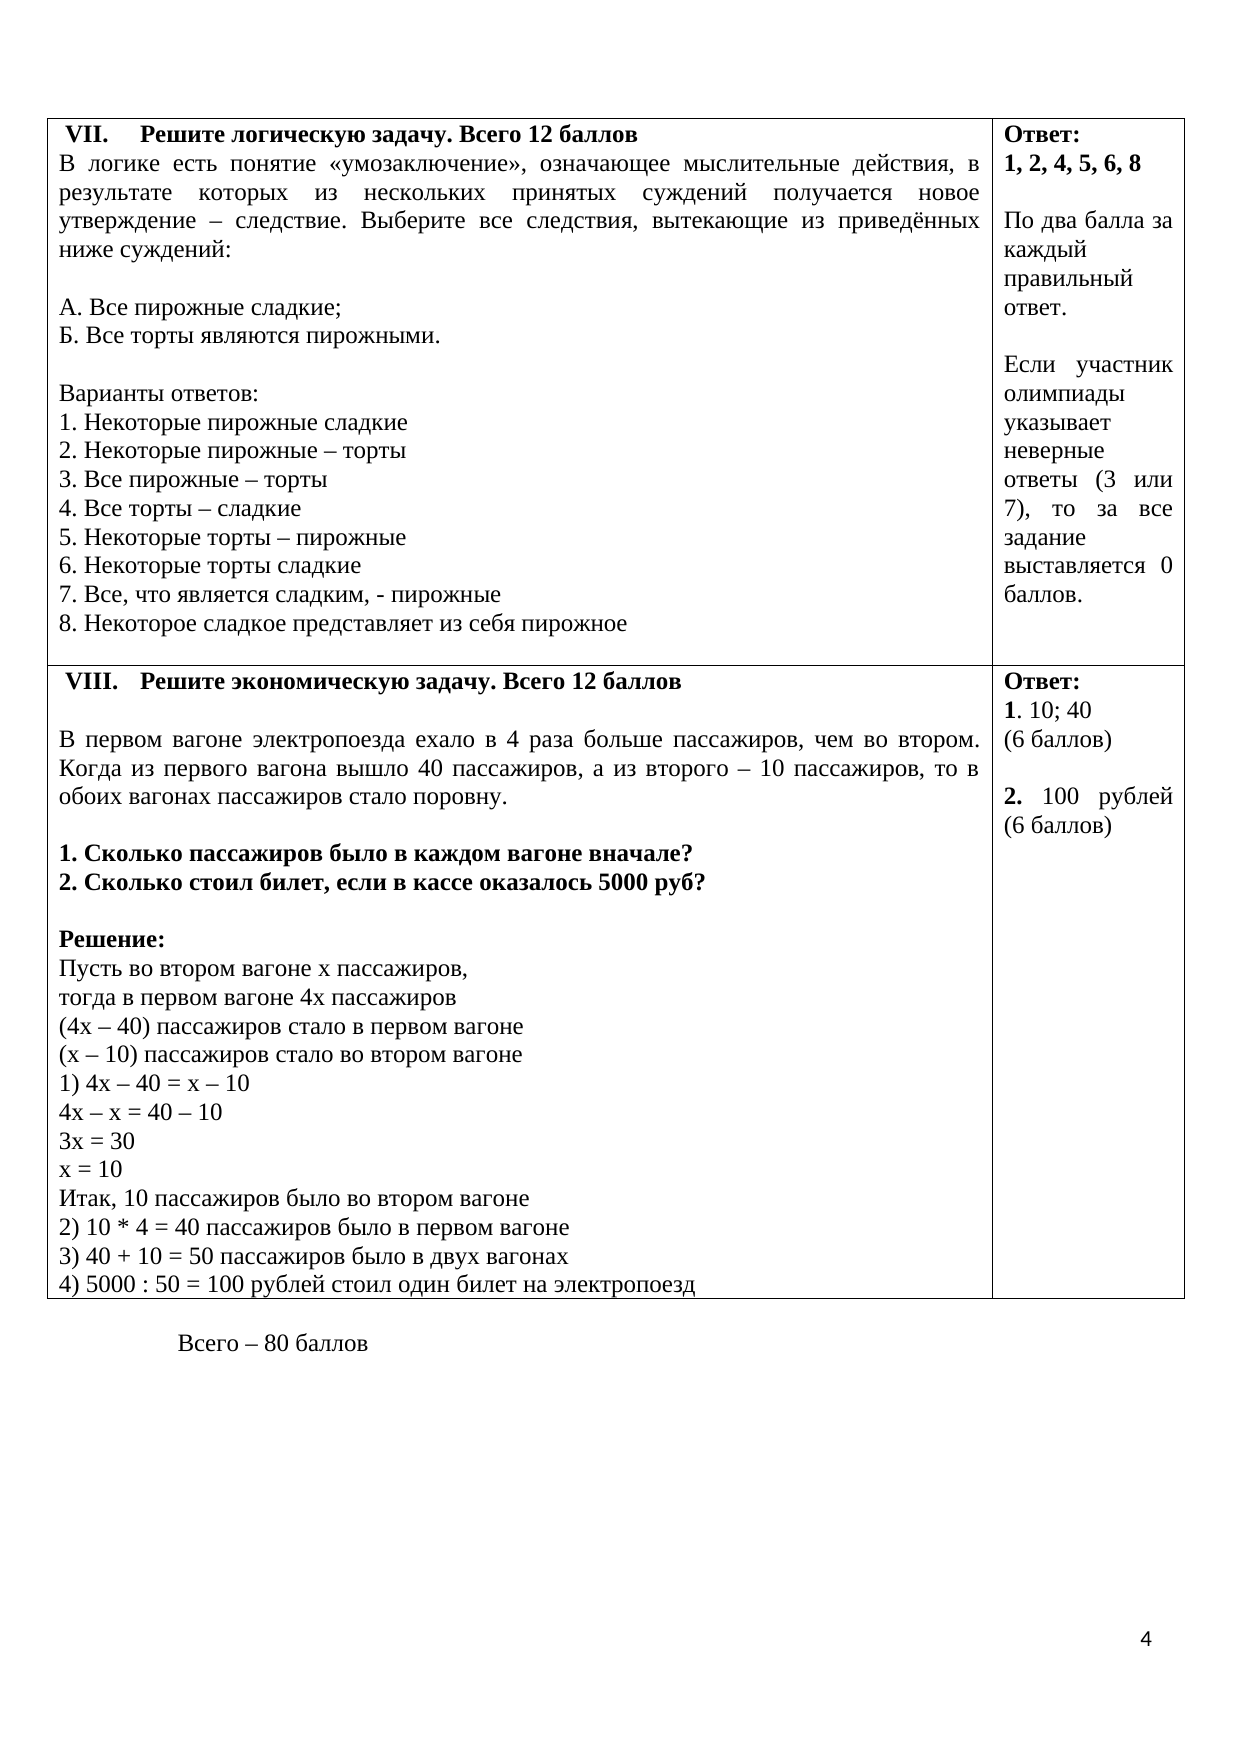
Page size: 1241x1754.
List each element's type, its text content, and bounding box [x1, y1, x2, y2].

table_cell Ответ: 1, 2, 4, 5, 6, 8 По два балла за каждый правильный ответ. Если участник олимпиады указывает неверные ответы (3 или 7), то за все задание выставляется 0 баллов. [993, 119, 1184, 665]
table_cell Ответ: 1. 10; 40 (6 баллов) 2. 100 рублей (6 баллов) [993, 666, 1184, 1298]
table_cell Решите логическую задачу. Всего 12 баллов В логике есть понятие «умозаключение», означающее мыслительные действия, в результате которых из нескольких принятых суждений получается новое утверждение – следствие. Выберите все следствия, вытекающие из приведённых ниже суждений: А. Все пирожные сладкие; Б. Все торты являются пирожными. Варианты ответов: 1. Некоторые пирожные сладкие 2. Некоторые пирожные – торты 3. Все пирожные – торты 4. Все торты – сладкие 5. Некоторые торты – пирожные 6. Некоторые торты сладкие 7. Все, что является сладким, - пирожные 8. Некоторое сладкое представляет из себя пирожное [48, 119, 992, 665]
text Всего – 80 баллов [177, 1328, 1152, 1357]
table_cell Решите экономическую задачу. Всего 12 баллов В первом вагоне электропоезда ехало в 4 раза больше пассажиров, чем во втором. Когда из первого вагона вышло 40 пассажиров, а из второго – 10 пассажиров, то в обоих вагонах пассажиров стало поровну. 1. Сколько пассажиров было в каждом вагоне вначале? 2. Сколько стоил билет, если в кассе оказалось 5000 руб? Решение: Пусть во втором вагоне х пассажиров, тогда в первом вагоне 4х пассажиров (4х – 40) пассажиров стало в первом вагоне (х – 10) пассажиров стало во втором вагоне 1) 4х – 40 = x – 10 4х – х = 40 – 10 3х = 30 х = 10 Итак, 10 пассажиров было во втором вагоне 2) 10 * 4 = 40 пассажиров было в первом вагоне 3) 40 + 10 = 50 пассажиров было в двух вагонах 4) 5000 : 50 = 100 рублей стоил один билет на электропоезд [48, 666, 992, 1298]
